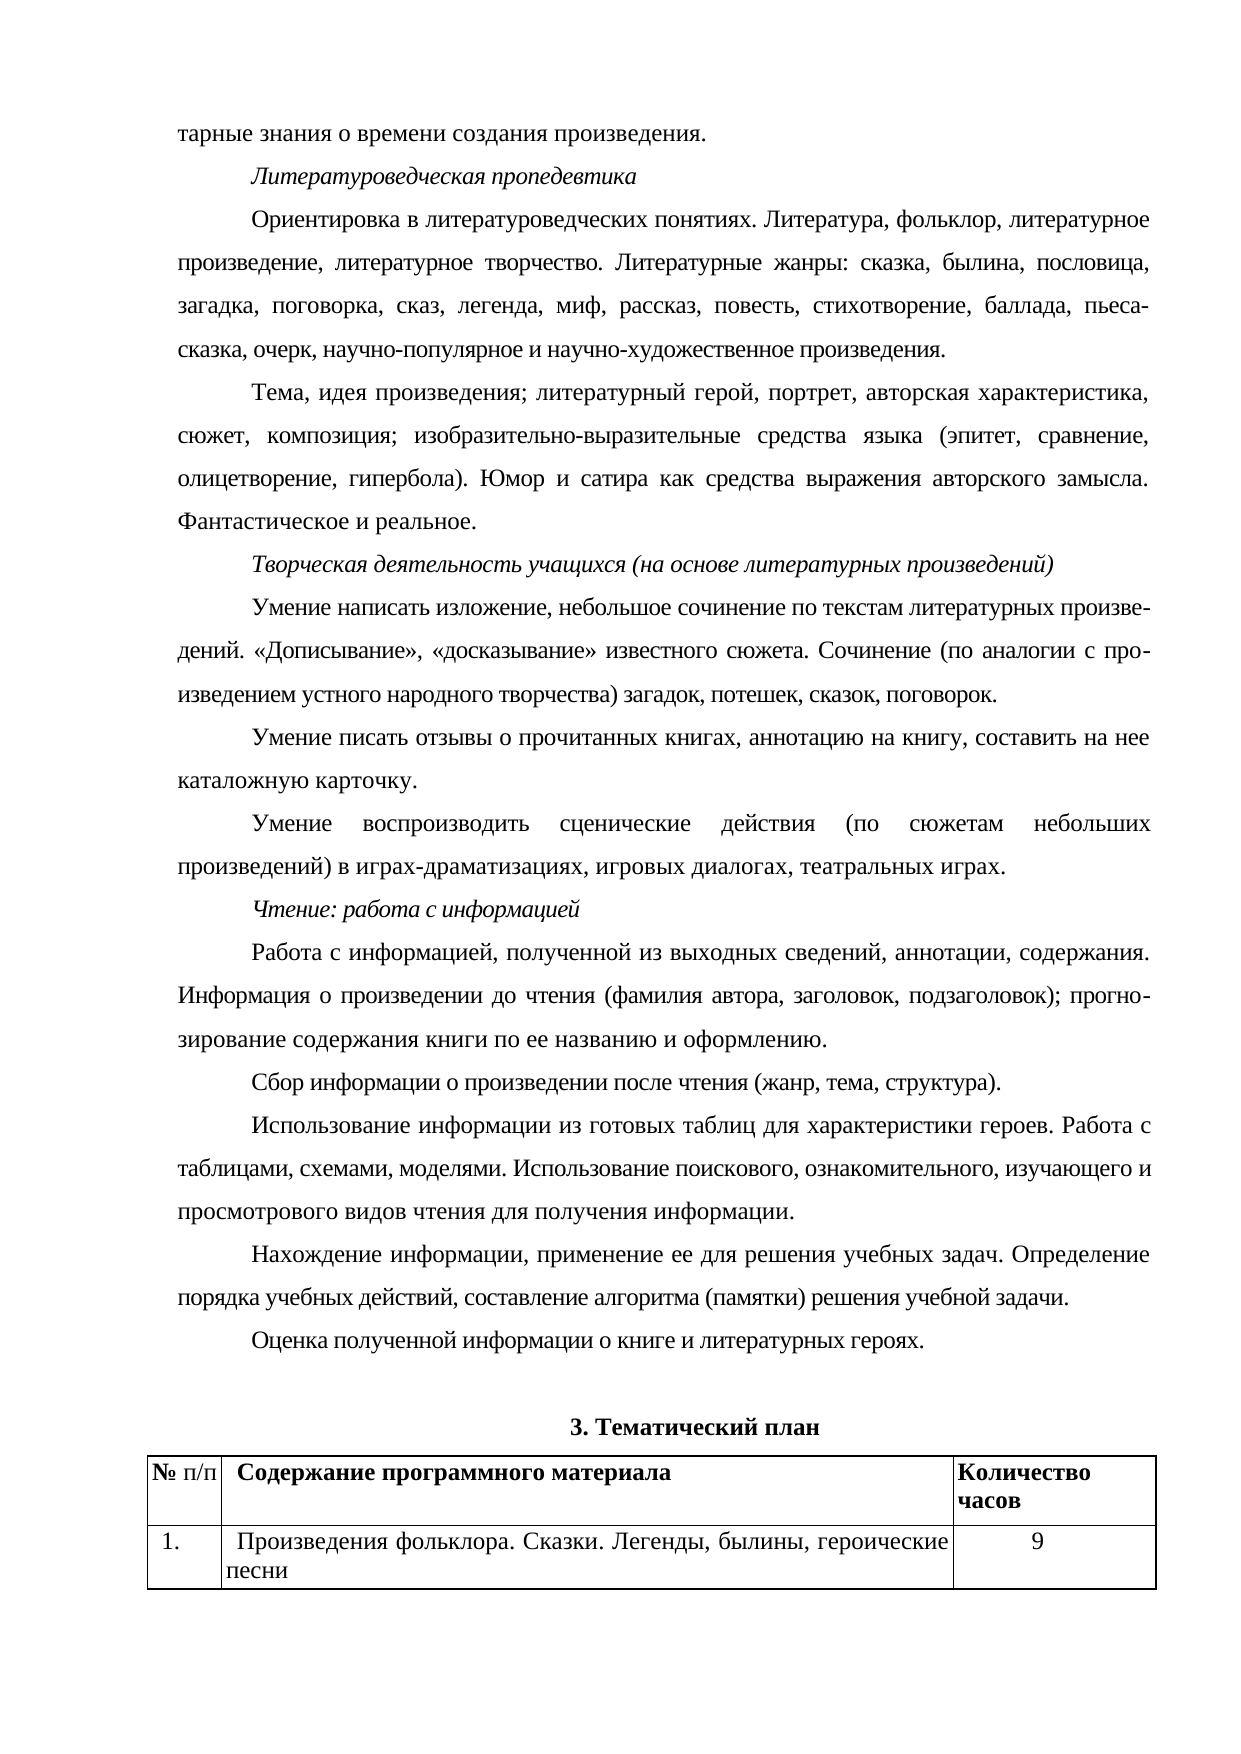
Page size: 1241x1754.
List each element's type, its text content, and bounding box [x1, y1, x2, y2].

text Умение писать отзывы о прочитанных книгах, аннотацию на книгу, составить на нее каталожную карточку. [177, 722, 1151, 794]
list Нахождение информации, применение ее для решения учебных задач. Определение порядка учебных действий, составление алгоритма (памятки) решения учебной задачи. [177, 1239, 1151, 1311]
list Умение воспроизводить сценические действия (по сюжетам небольших произведений) в играх-драматизациях, игровых диалогах, театральных играх. [177, 808, 1152, 880]
table_header Содержание программного материала [222, 1457, 953, 1525]
text Творческая деятельность учащихся (на основе литературных произведений) [177, 549, 1152, 578]
list Сбор информации о произведении после чтения (жанр, тема, структура). [177, 1067, 1152, 1096]
table_cell Произведения фольклора. Сказки. Легенды, былины, героические песни [222, 1526, 953, 1588]
list Чтение: работа с информацией [177, 894, 1152, 923]
table_header Количество часов [954, 1457, 1155, 1525]
list Ориентировка в литературоведческих понятиях. Литература, фольклор, литературное произведение, литературное творчество. Литературные жанры: сказка, былина, пословица, загадка, поговорка, сказ, легенда, миф, рассказ, повесть, стихотворение, баллада, пьеса-сказка, очерк, научно-популярное и научно-художественное произведения. [177, 204, 1150, 362]
table_header № п/п [148, 1457, 221, 1525]
text 3. Тематический план [177, 1412, 1139, 1441]
table_cell 9 [954, 1526, 1155, 1588]
list Работа с информацией, полученной из выходных сведений, аннотации, содержания. Информация о произведении до чтения (фамилия автора, заголовок, подзаголовок); прогнозирование содержания книги по ее названию и оформлению. [177, 937, 1151, 1052]
table_cell 1. [148, 1526, 221, 1588]
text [177, 118, 1150, 147]
list Оценка полученной информации о книге и литературных героях. [177, 1326, 1152, 1354]
list Использование информации из готовых таблиц для характеристики героев. Работа с таблицами, схемами, моделями. Использование поискового, ознакомительного, изучающего и просмотрового видов чтения для получения информации. [177, 1110, 1152, 1225]
list Тема, идея произведения; литературный герой, портрет, авторская характеристика, сюжет, композиция; изобразительно-выразительные средства языка (эпитет, сравнение, олицетворение, гипербола). Юмор и сатира как средства выражения авторского замысла. Фантастическое и реальное. [177, 377, 1149, 535]
text Умение написать изложение, небольшое сочинение по текстам литературных произведений. «Дописывание», «досказывание» известного сюжета. Сочинение (по аналогии с произведением устного народного творчества) загадок, потешек, сказок, поговорок. [177, 592, 1151, 707]
list Литературоведческая пропедевтика [177, 161, 1152, 190]
